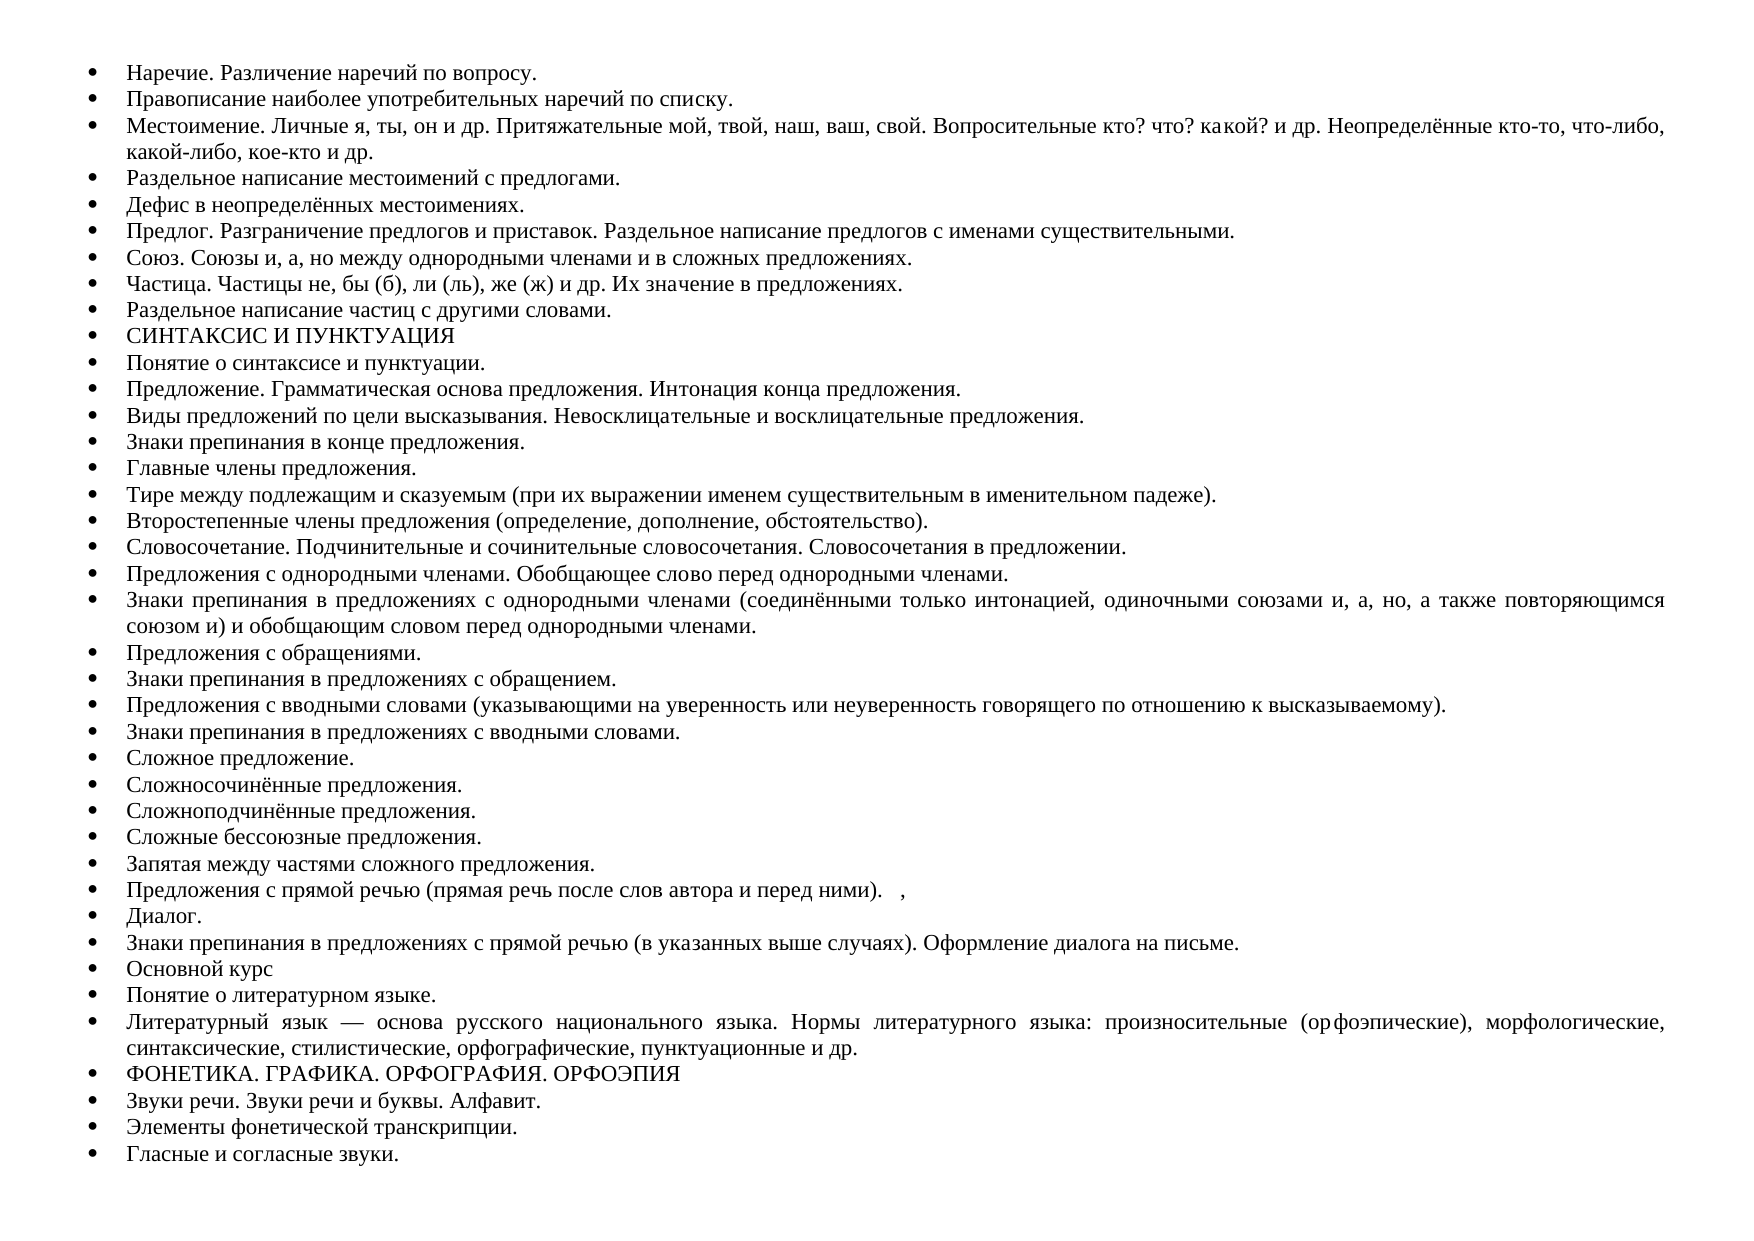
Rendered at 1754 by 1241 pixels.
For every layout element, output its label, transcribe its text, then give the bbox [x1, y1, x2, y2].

list Литературный язык — основа русского национального языка. Нормы литературного языка: произносительные (орфоэпические), морфологические, синтаксические, стилистические, орфографические, пунктуационные и др. [89, 1008, 1665, 1061]
list Раздельное написание местоимений с предлогами. [89, 164, 1665, 191]
list Сложноподчинённые предложения. [89, 797, 1665, 823]
list Элементы фонетической транскрипции. [89, 1113, 1665, 1139]
list Предложения с обращениями. [89, 639, 1665, 665]
list Знаки препинания в предложениях с прямой речью (в указанных выше случаях). Оформление диалога на письме. [89, 929, 1665, 955]
list Предложения с вводными словами (указывающими на уверенность или неуверенность говорящего по отношению к высказываемому). [89, 692, 1665, 718]
list Раздельное написание частиц с другими словами. [89, 296, 1665, 323]
list Знаки препинания в предложениях с вводными словами. [89, 718, 1665, 744]
list Звуки речи. Звуки речи и буквы. Алфавит. [89, 1087, 1665, 1113]
list Правописание наиболее употребительных наречий по списку. [89, 85, 1665, 112]
list СИНТАКСИС И ПУНКТУАЦИЯ [89, 323, 1665, 349]
list Знаки препинания в конце предложения. [89, 428, 1665, 454]
list Понятие о синтаксисе и пунктуации. [89, 349, 1665, 375]
list Запятая между частями сложного предложения. [89, 850, 1665, 876]
list Тире между подлежащим и сказуемым (при их выражении именем существительным в именительном падеже). [89, 481, 1665, 507]
list Знаки препинания в предложениях с однородными членами (соединёнными только интонацией, одиночными союзами и, а, но, а также повторяющимся союзом и) и обобщающим словом перед однородными членами. [89, 586, 1665, 639]
list Второстепенные члены предложения (определение, дополнение, обстоятельство). [89, 507, 1665, 533]
list Предложения с однородными членами. Обобщающее слово перед однородными членами. [89, 560, 1665, 586]
list Наречие. Различение наречий по вопросу. [89, 59, 1665, 85]
list Местоимение. Личные я, ты, он и др. Притяжательные мой, твой, наш, ваш, свой. Вопросительные кто? что? какой? и др. Неопределённые кто-то, что-либо, какой-либо, кое-кто и др. [89, 112, 1665, 164]
list Главные члены предложения. [89, 454, 1665, 481]
list Гласные и согласные звуки. [89, 1139, 1665, 1166]
list Предложение. Грамматическая основа предложения. Интонация конца предложения. [89, 375, 1665, 402]
list Союз. Союзы и, а, но между однородными членами и в сложных предложениях. [89, 243, 1665, 270]
list Сложные бессоюзные предложения. [89, 823, 1665, 850]
list Сложное предложение. [89, 744, 1665, 771]
list Предлог. Разграничение предлогов и приставок. Раздельное написание предлогов с именами существительными. [89, 217, 1665, 243]
list Понятие о литературном языке. [89, 981, 1665, 1008]
list Дефис в неопределённых местоимениях. [89, 191, 1665, 217]
list Сложносочинённые предложения. [89, 771, 1665, 797]
list Словосочетание. Подчинительные и сочинительные словосочетания. Словосочетания в предложении. [89, 533, 1665, 560]
list Частица. Частицы не, бы (б), ли (ль), же (ж) и др. Их значение в предложениях. [89, 270, 1665, 296]
list Предложения с прямой речью (прямая речь после слов автора и перед ними). , [89, 876, 1665, 902]
list Виды предложений по цели высказывания. Невосклицательные и восклицательные предложения. [89, 402, 1665, 428]
list Диалог. [89, 902, 1665, 929]
list ФОНЕТИКА. ГРАФИКА. ОРФОГРАФИЯ. ОРФОЭПИЯ [89, 1061, 1665, 1087]
list Основной курс [89, 955, 1665, 981]
list Знаки препинания в предложениях с обращением. [89, 665, 1665, 692]
